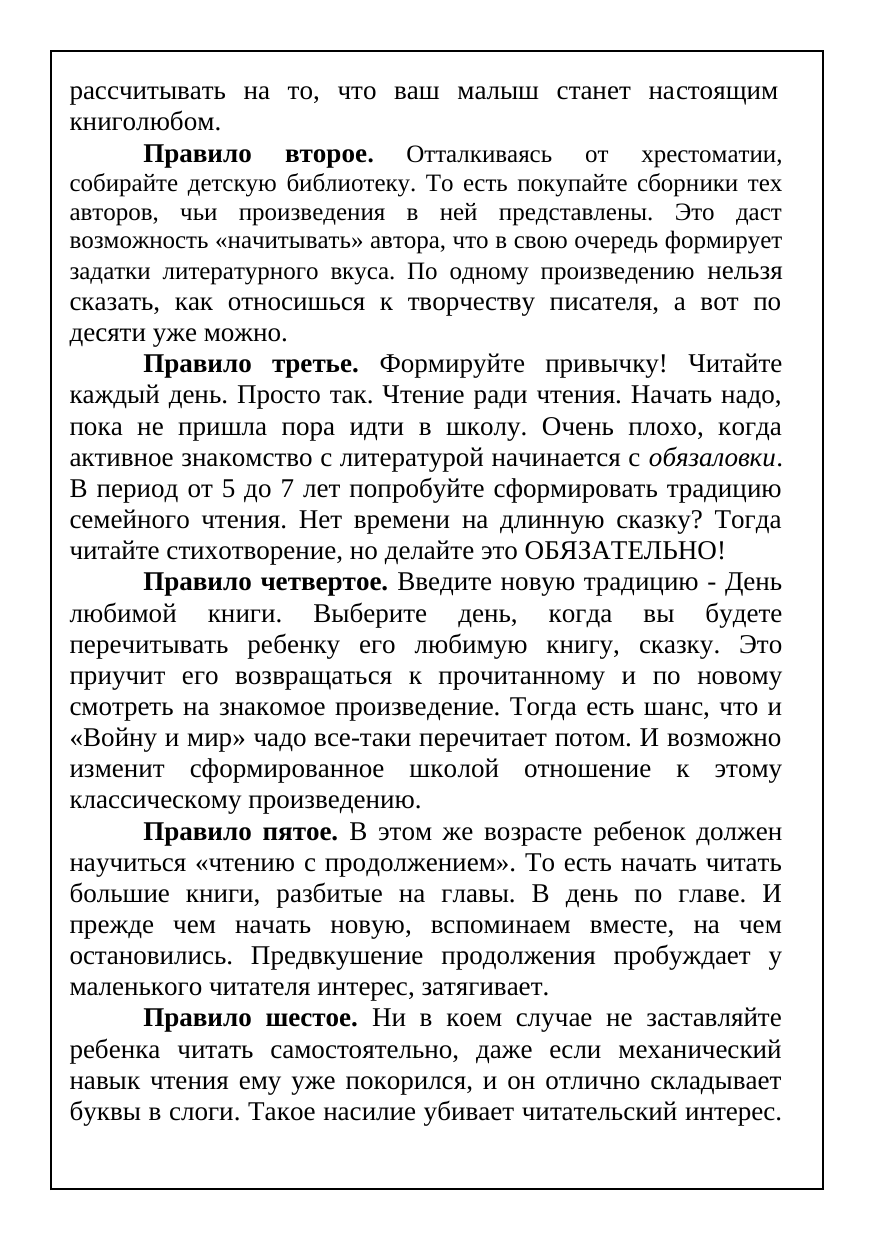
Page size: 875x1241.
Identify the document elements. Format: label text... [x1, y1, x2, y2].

text Правило четвертое. Введите новую традицию - День любимой книги. Выберите день, когда вы будете перечитывать ребенку его любимую книгу, сказку. Это приучит его возвращаться к прочитанному и по новому смотреть на знакомое произведение. Тогда есть шанс, что и «Войну и мир» чадо все-таки перечитает потом. И возможно изменит сформированное школой отношение к этому классическому произведению. [69, 566, 783, 815]
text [69, 1002, 783, 1126]
text Правило пятое. В этом же возрасте ребенок должен научиться «чтению с продолжением». То есть начать читать большие книги, разбитые на главы. В день по главе. И прежде чем начать новую, вспоминаем вместе, на чем остановились. Предвкушение продолжения пробуждает у маленького читателя интерес, затягивает. [69, 815, 783, 1002]
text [69, 74, 778, 137]
text Правило второе. Отталкиваясь от хрестоматии, собирайте детскую библиотеку. То есть покупайте сборники тех авторов, чьи произведения в ней представлены. Это даст возможность «начитывать» автора, что в свою очередь формирует задатки литературного вкуса. По одному произведению нельзя сказать, как относишься к творчеству писателя, а вот по десяти уже можно. [69, 137, 783, 347]
text Правило третье. Формируйте привычку! Читайте каждый день. Просто так. Чтение ради чтения. Начать надо, пока не пришла пора идти в школу. Очень плохо, когда активное знакомство с литературой начинается с обязаловки. В период от 5 до 7 лет попробуйте сформировать традицию семейного чтения. Нет времени на длинную сказку? Тогда читайте стихотворение, но делайте это ОБЯЗАТЕЛЬНО! [69, 347, 783, 566]
